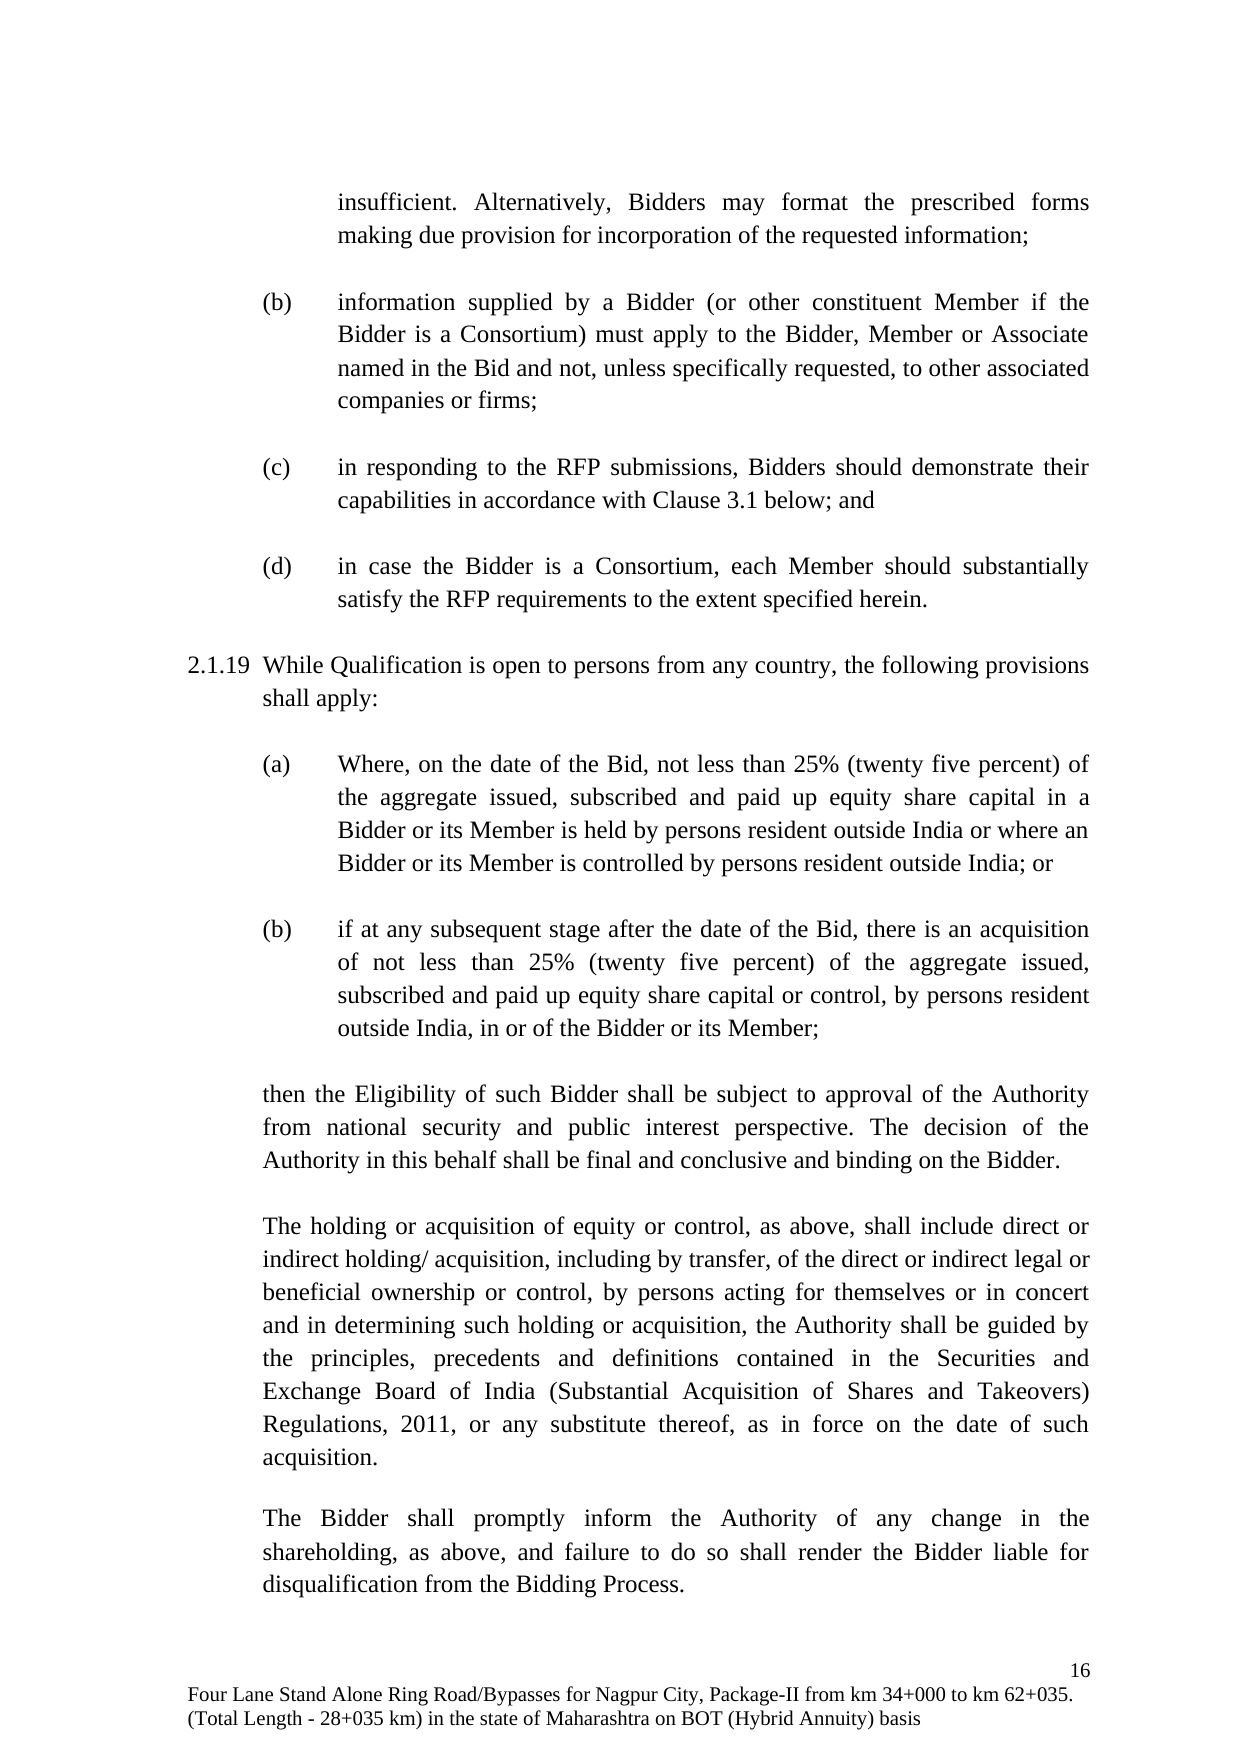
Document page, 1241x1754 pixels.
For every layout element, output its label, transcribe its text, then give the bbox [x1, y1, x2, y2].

text The Bidder shall promptly inform the Authority of any change in the shareholding, as above, and failure to do so shall render the Bidder liable for disqualification from the Bidding Process. [262, 1503, 1090, 1598]
list in responding to the RFP submissions, Bidders should demonstrate their capabilities in accordance with Clause 3.1 below; and [262, 452, 1090, 513]
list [262, 187, 1090, 249]
text The holding or acquisition of equity or control, as above, shall include direct or indirect holding/ acquisition, including by transfer, of the direct or indirect legal or beneficial ownership or control, by persons acting for themselves or in concert and in determining such holding or acquisition, the Authority shall be guided by the principles, precedents and definitions contained in the Securities and Exchange Board of India (Substantial Acquisition of Shares and Takeovers) Regulations, 2011, or any substitute thereof, as in force on the date of such acquisition. [187, 1211, 1090, 1471]
list Where, on the date of the Bid, not less than 25% (twenty five percent) of the aggregate issued, subscribed and paid up equity share capital in a Bidder or its Member is held by persons resident outside India or where an Bidder or its Member is controlled by persons resident outside India; or [262, 749, 1090, 877]
text then the Eligibility of such Bidder shall be subject to approval of the Authority from national security and public interest perspective. The decision of the Authority in this behalf shall be final and conclusive and binding on the Bidder. [262, 1079, 1090, 1174]
list in case the Bidder is a Consortium, each Member should substantially satisfy the RFP requirements to the extent specified herein. [262, 551, 1090, 612]
list if at any subsequent stage after the date of the Bid, there is an acquisition of not less than 25% (twenty five percent) of the aggregate issued, subscribed and paid up equity share capital or control, by persons resident outside India, in or of the Bidder or its Member; [262, 914, 1090, 1042]
list information supplied by a Bidder (or other constituent Member if the Bidder is a Consortium) must apply to the Bidder, Member or Associate named in the Bid and not, unless specifically requested, to other associated companies or firms; [262, 287, 1090, 414]
list While Qualification is open to persons from any country, the following provisions shall apply: [187, 650, 1090, 712]
